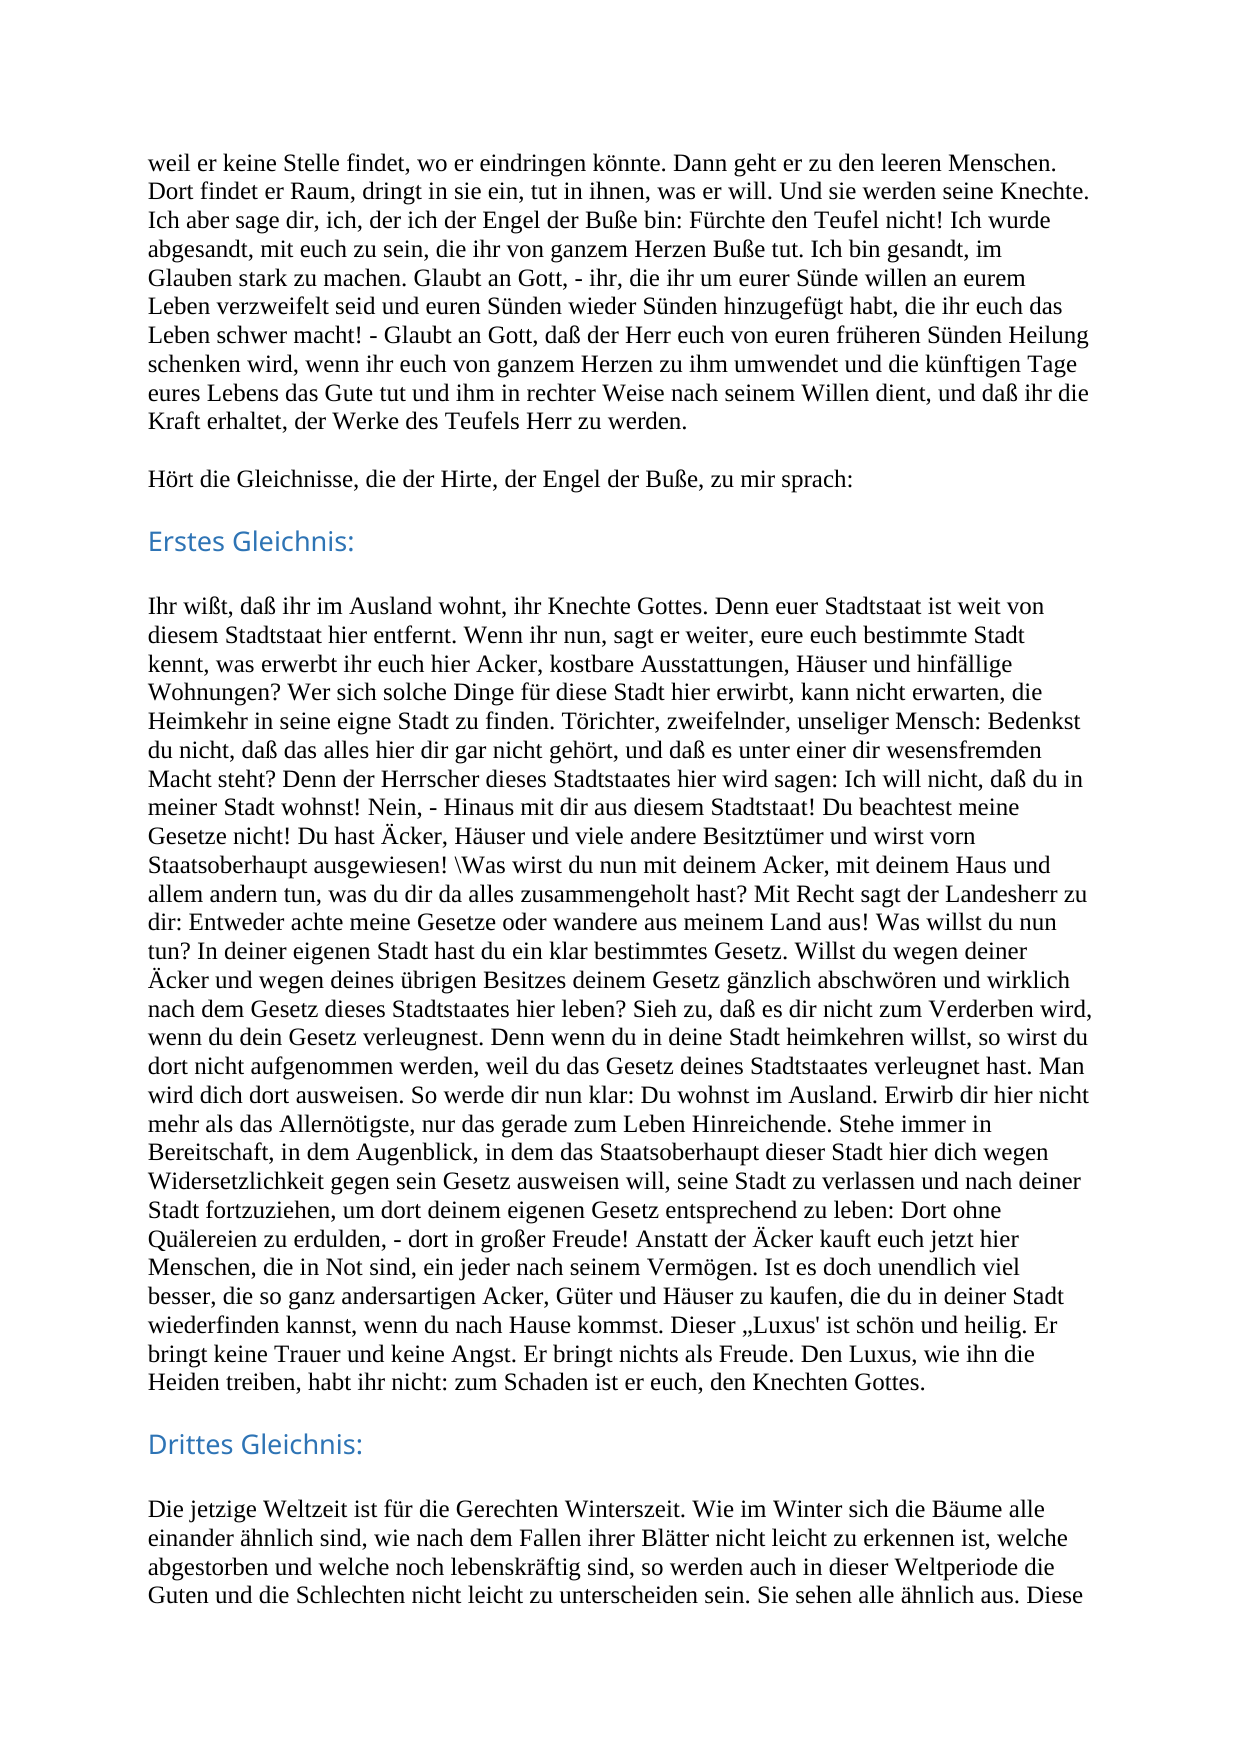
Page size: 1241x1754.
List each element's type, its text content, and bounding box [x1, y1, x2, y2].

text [148, 148, 1093, 435]
subtitle Erstes Gleichnis: [148, 522, 1093, 559]
text Ihr wißt, daß ihr im Ausland wohnt, ihr Knechte Gottes. Denn euer Stadtstaat ist weit von diesem Stadtstaat hier entfernt. Wenn ihr nun, sagt er weiter, eure euch bestimmte Stadt kennt, was erwerbt ihr euch hier Acker, kostbare Ausstattungen, Häuser und hinfällige Wohnungen? Wer sich solche Dinge für diese Stadt hier erwirbt, kann nicht erwarten, die Heimkehr in seine eigne Stadt zu finden. Törichter, zweifelnder, unseliger Mensch: Bedenkst du nicht, daß das alles hier dir gar nicht gehört, und daß es unter einer dir wesensfremden Macht steht? Denn der Herrscher dieses Stadtstaates hier wird sagen: Ich will nicht, daß du in meiner Stadt wohnst! Nein, - Hinaus mit dir aus diesem Stadtstaat! Du beachtest meine Gesetze nicht! Du hast Äcker, Häuser und viele andere Besitztümer und wirst vorn Staatsoberhaupt ausgewiesen! \Was wirst du nun mit deinem Acker, mit deinem Haus und allem andern tun, was du dir da alles zusammengeholt hast? Mit Recht sagt der Landesherr zu dir: Entweder achte meine Gesetze oder wandere aus meinem Land aus! Was willst du nun tun? In deiner eigenen Stadt hast du ein klar bestimmtes Gesetz. Willst du wegen deiner Äcker und wegen deines übrigen Besitzes deinem Gesetz gänzlich abschwören und wirklich nach dem Gesetz dieses Stadtstaates hier leben? Sieh zu, daß es dir nicht zum Verderben wird, wenn du dein Gesetz verleugnest. Denn wenn du in deine Stadt heimkehren willst, so wirst du dort nicht aufgenommen werden, weil du das Gesetz deines Stadtstaates verleugnet hast. Man wird dich dort ausweisen. So werde dir nun klar: Du wohnst im Ausland. Erwirb dir hier nicht mehr als das Allernötigste, nur das gerade zum Leben Hinreichende. Stehe immer in Bereitschaft, in dem Augenblick, in dem das Staatsoberhaupt dieser Stadt hier dich wegen Widersetzlichkeit gegen sein Gesetz ausweisen will, seine Stadt zu verlassen und nach deiner Stadt fortzuziehen, um dort deinem eigenen Gesetz entsprechend zu leben: Dort ohne Quälereien zu erdulden, - dort in großer Freude! Anstatt der Äcker kauft euch jetzt hier Menschen, die in Not sind, ein jeder nach seinem Vermögen. Ist es doch unendlich viel besser, die so ganz andersartigen Acker, Güter und Häuser zu kaufen, die du in deiner Stadt wiederfinden kannst, wenn du nach Hause kommst. Dieser „Luxus' ist schön und heilig. Er bringt keine Trauer und keine Angst. Er bringt nichts als Freude. Den Luxus, wie ihn die Heiden treiben, habt ihr nicht: zum Schaden ist er euch, den Knechten Gottes. [148, 591, 1093, 1396]
subtitle Drittes Gleichnis: [148, 1425, 1093, 1462]
text Hört die Gleichnisse, die der Hirte, der Engel der Buße, zu mir sprach: [148, 464, 1093, 493]
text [148, 1494, 1093, 1609]
